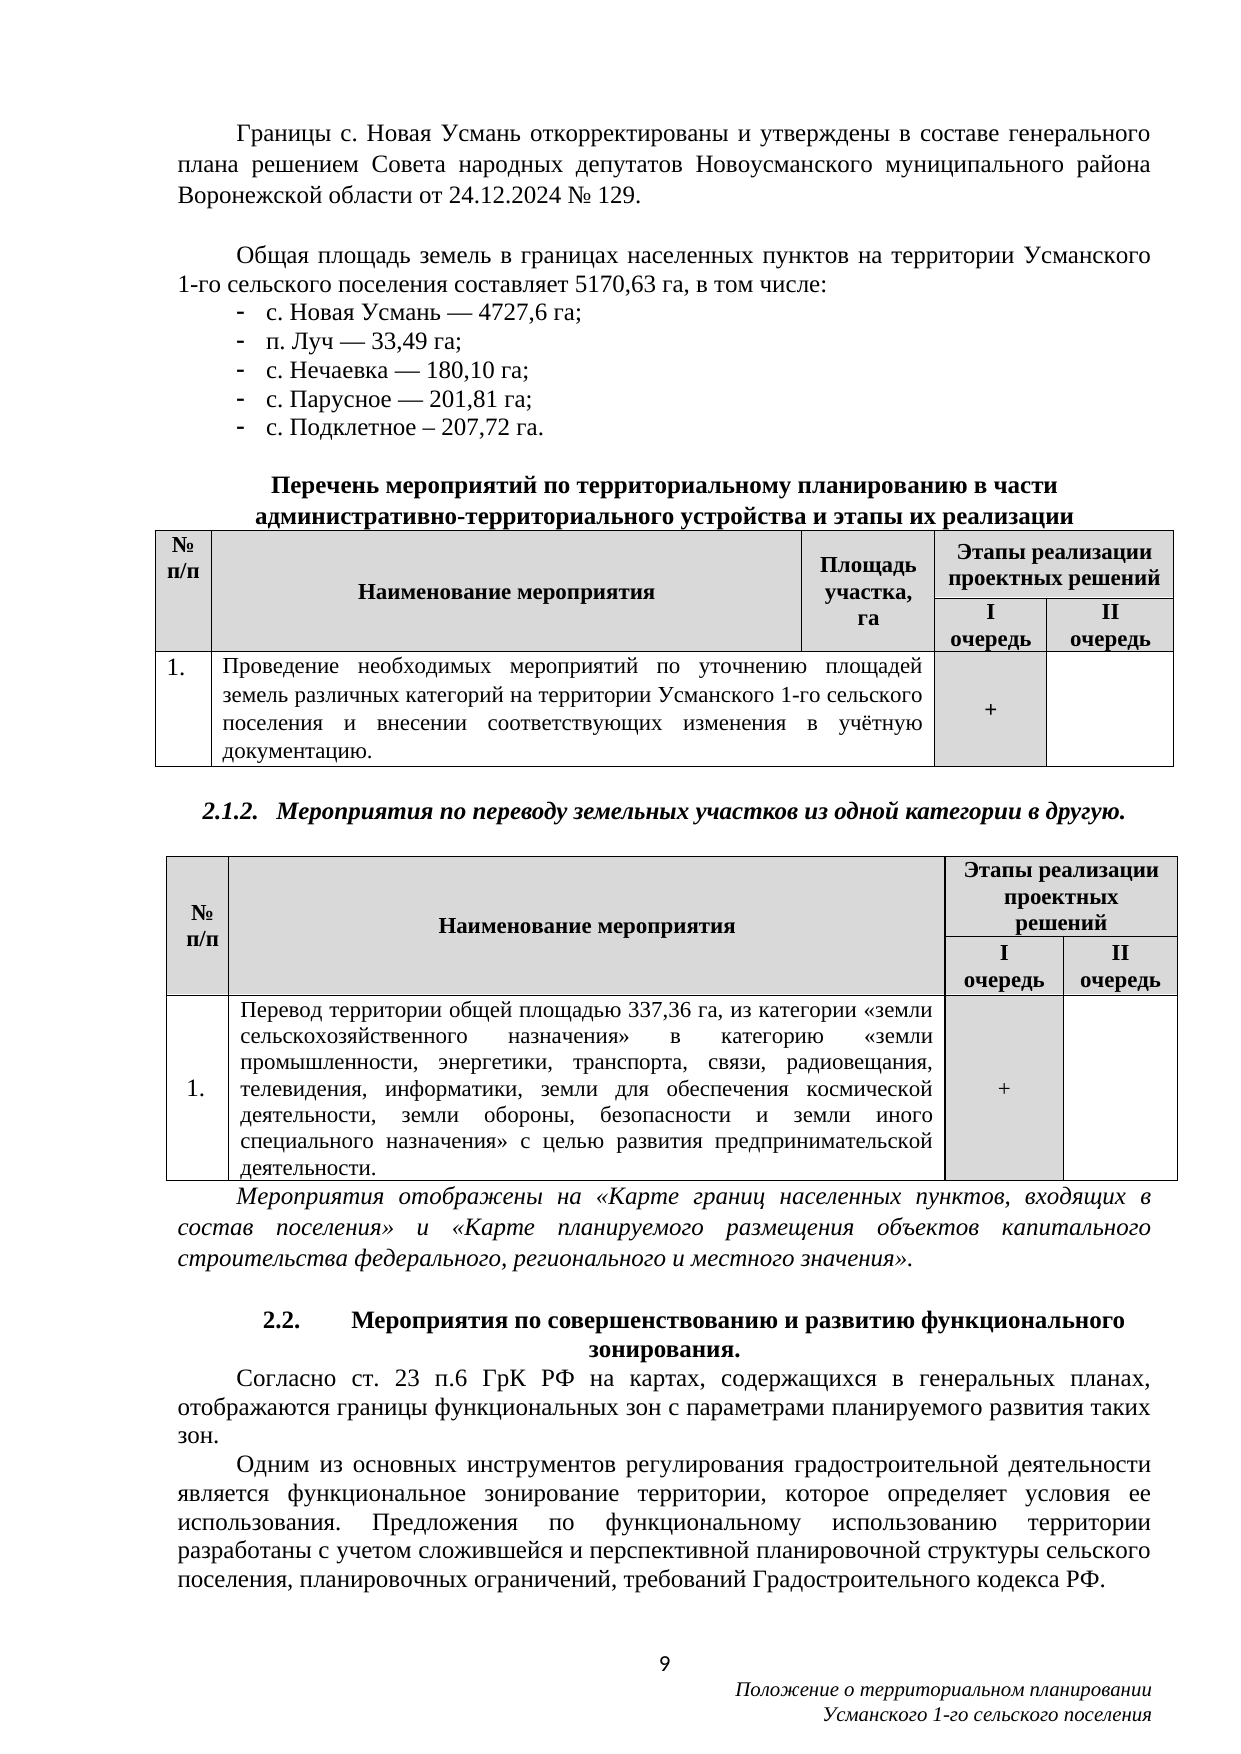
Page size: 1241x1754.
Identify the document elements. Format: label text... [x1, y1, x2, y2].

text Согласно ст. 23 п.6 ГрК РФ на картах, содержащихся в генеральных планах, отображаются границы функциональных зон с параметрами планируемого развития таких зон. [177, 1363, 1152, 1449]
table_cell + [935, 652, 1046, 766]
list с. Подклетное – 207,72 га. [177, 412, 1152, 441]
table_header № п/п [156, 531, 211, 651]
table_cell II очередь [1047, 599, 1173, 651]
list с. Нечаевка — 180,10 га; [177, 355, 1152, 384]
table_header Наименование мероприятия [229, 857, 944, 994]
table_cell [156, 652, 211, 766]
text Мероприятия отображены на «Карте границ населенных пунктов, входящих в состав поселения» и «Карте планируемого размещения объектов капитального строительства федерального, регионального и местного значения». [177, 1181, 1152, 1272]
table_cell [1047, 652, 1173, 766]
table_cell II очередь [1064, 937, 1177, 994]
list Мероприятия по переводу земельных участков из одной категории в другую. [177, 796, 1152, 824]
table_cell + [946, 996, 1063, 1180]
list с. Новая Усмань — 4727,6 га; [177, 297, 1152, 326]
table_cell Проведение необходимых мероприятий по уточнению площадей земель различных категорий на территории Усманского 1-го сельского поселения и внесении соответствующих изменения в учётную документацию. [212, 652, 934, 766]
list Мероприятия по совершенствованию и развитию функционального зонирования. [177, 1305, 1152, 1363]
table_cell [167, 996, 228, 1180]
table_header Наименование мероприятия [212, 531, 801, 651]
text Границы с. Новая Усмань откорректированы и утверждены в составе генерального плана решением Совета народных депутатов Новоусманского муниципального района Воронежской области от 24.12.2024 № 129. [177, 118, 1152, 209]
table_cell I очередь [946, 937, 1063, 994]
table_header Этапы реализации проектных решений [946, 857, 1177, 936]
text административно-территориального устройства и этапы их реализации [177, 501, 1152, 530]
list п. Луч — 33,49 га; [177, 326, 1152, 355]
text Одним из основных инструментов регулирования градостроительной деятельности является функциональное зонирование территории, которое определяет условия ее использования. Предложения по функциональному использованию территории разработаны с учетом сложившейся и перспективной планировочной структуры сельского поселения, планировочных ограничений, требований Градостроительного кодекса РФ. [177, 1449, 1152, 1593]
text Перечень мероприятий по территориальному планированию в части [177, 470, 1152, 499]
table_header Этапы реализации проектных решений [935, 531, 1173, 597]
list с. Парусное — 201,81 га; [177, 384, 1152, 412]
table_cell I очередь [935, 599, 1046, 651]
table_cell Перевод территории общей площадью 337,36 га, из категории «земли сельскохозяйственного назначения» в категорию «земли промышленности, энергетики, транспорта, связи, радиовещания, телевидения, информатики, земли для обеспечения космической деятельности, земли обороны, безопасности и земли иного специального назначения» с целью развития предпринимательской деятельности. [229, 996, 944, 1180]
table_cell [1064, 996, 1177, 1180]
table_header № п/п [167, 857, 228, 994]
table_header Площадь участка, га [802, 531, 934, 651]
list Общая площадь земель в границах населенных пунктов на территории Усманского 1-го сельского поселения составляет 5170,63 га, в том числе: [177, 240, 1152, 297]
